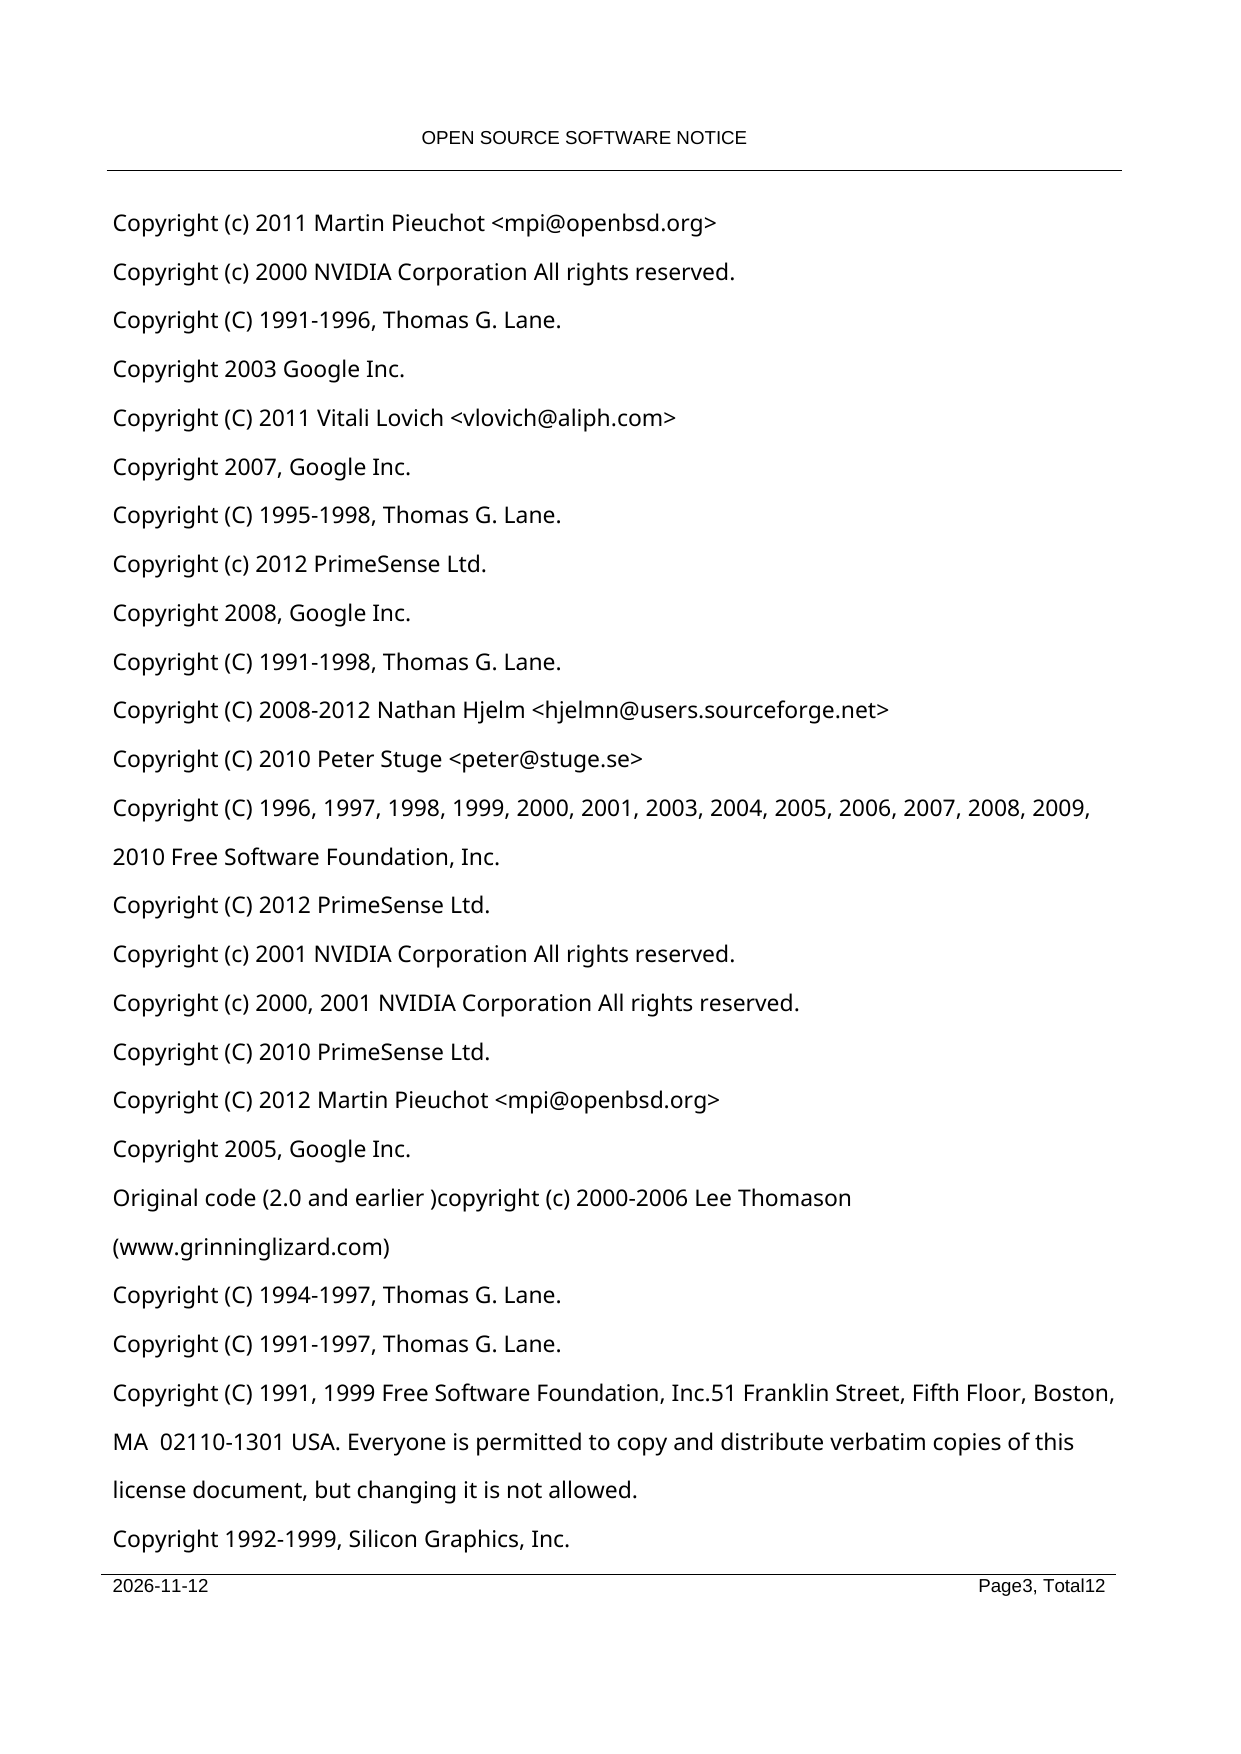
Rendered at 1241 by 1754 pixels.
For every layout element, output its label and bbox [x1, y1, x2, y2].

text [112, 206, 1128, 1555]
